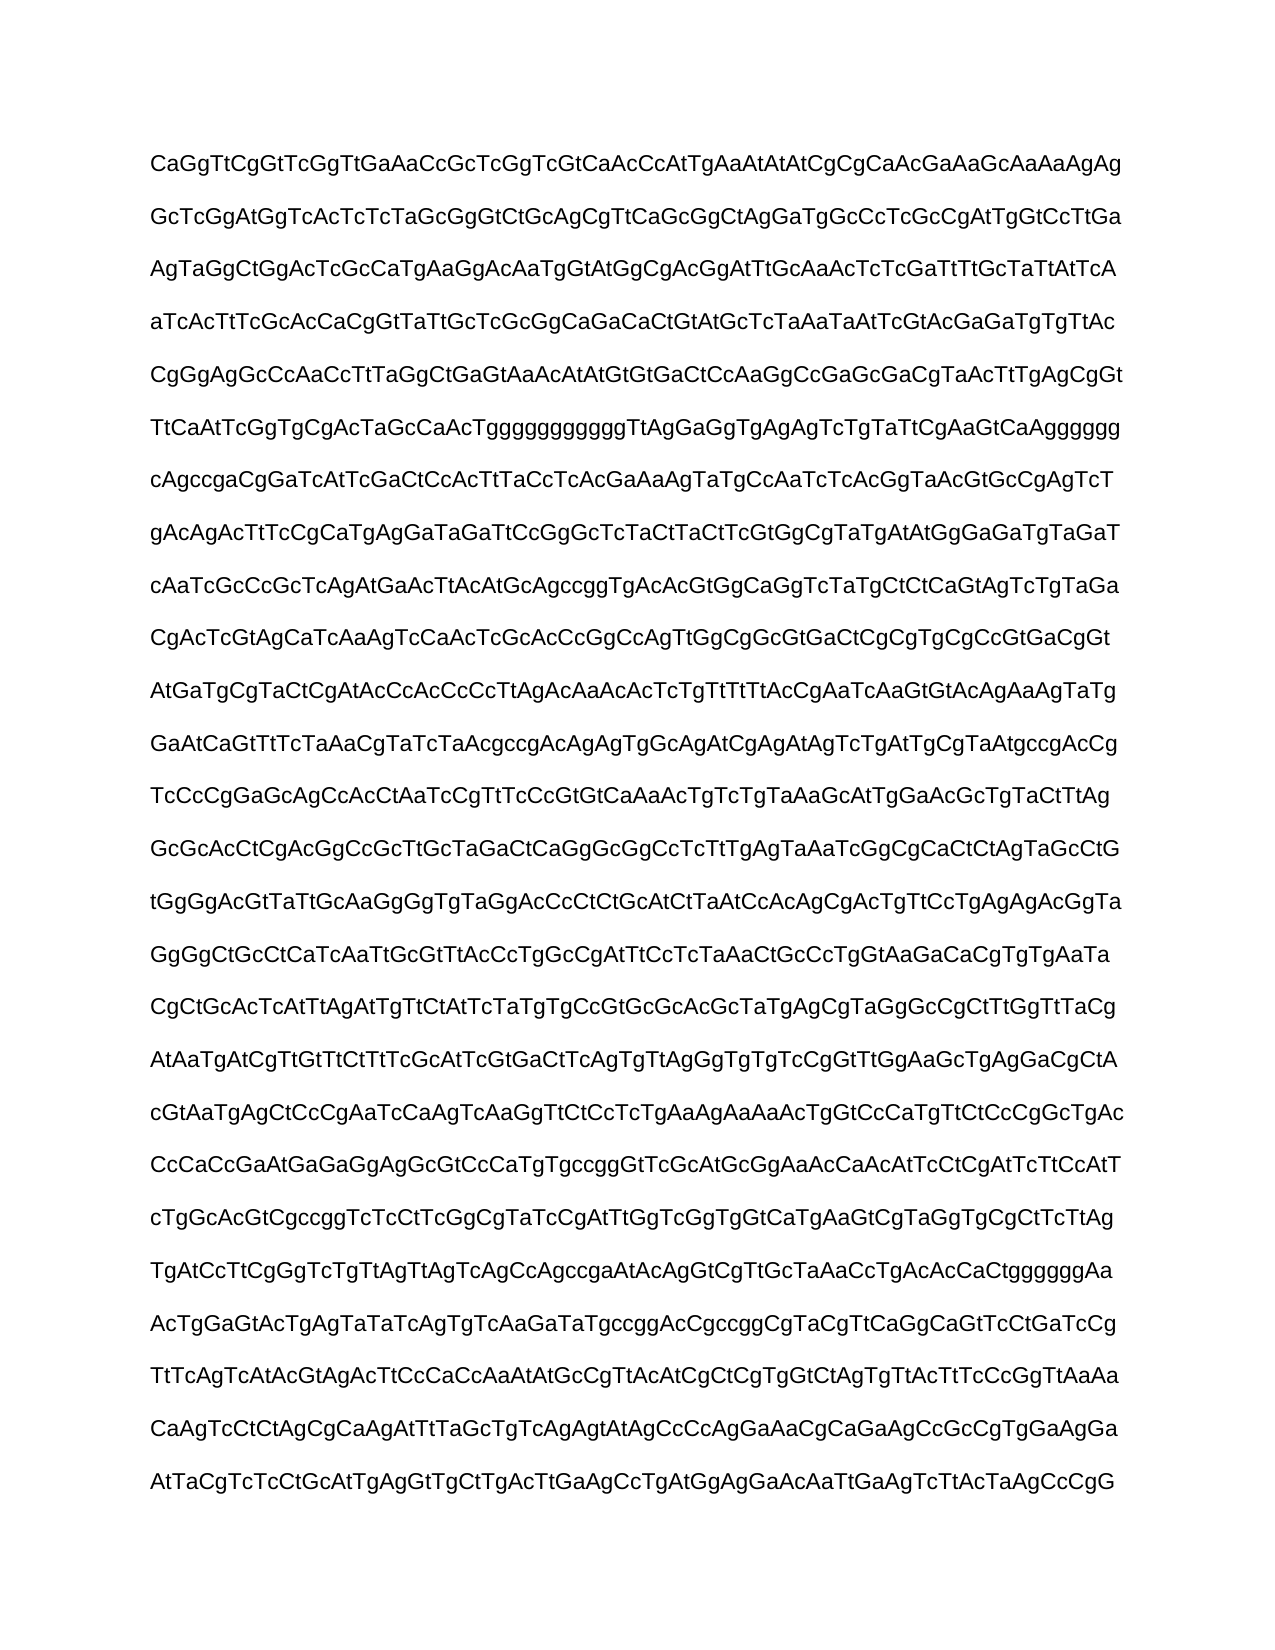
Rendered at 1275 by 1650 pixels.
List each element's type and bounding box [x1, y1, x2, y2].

text [150, 150, 1125, 1494]
